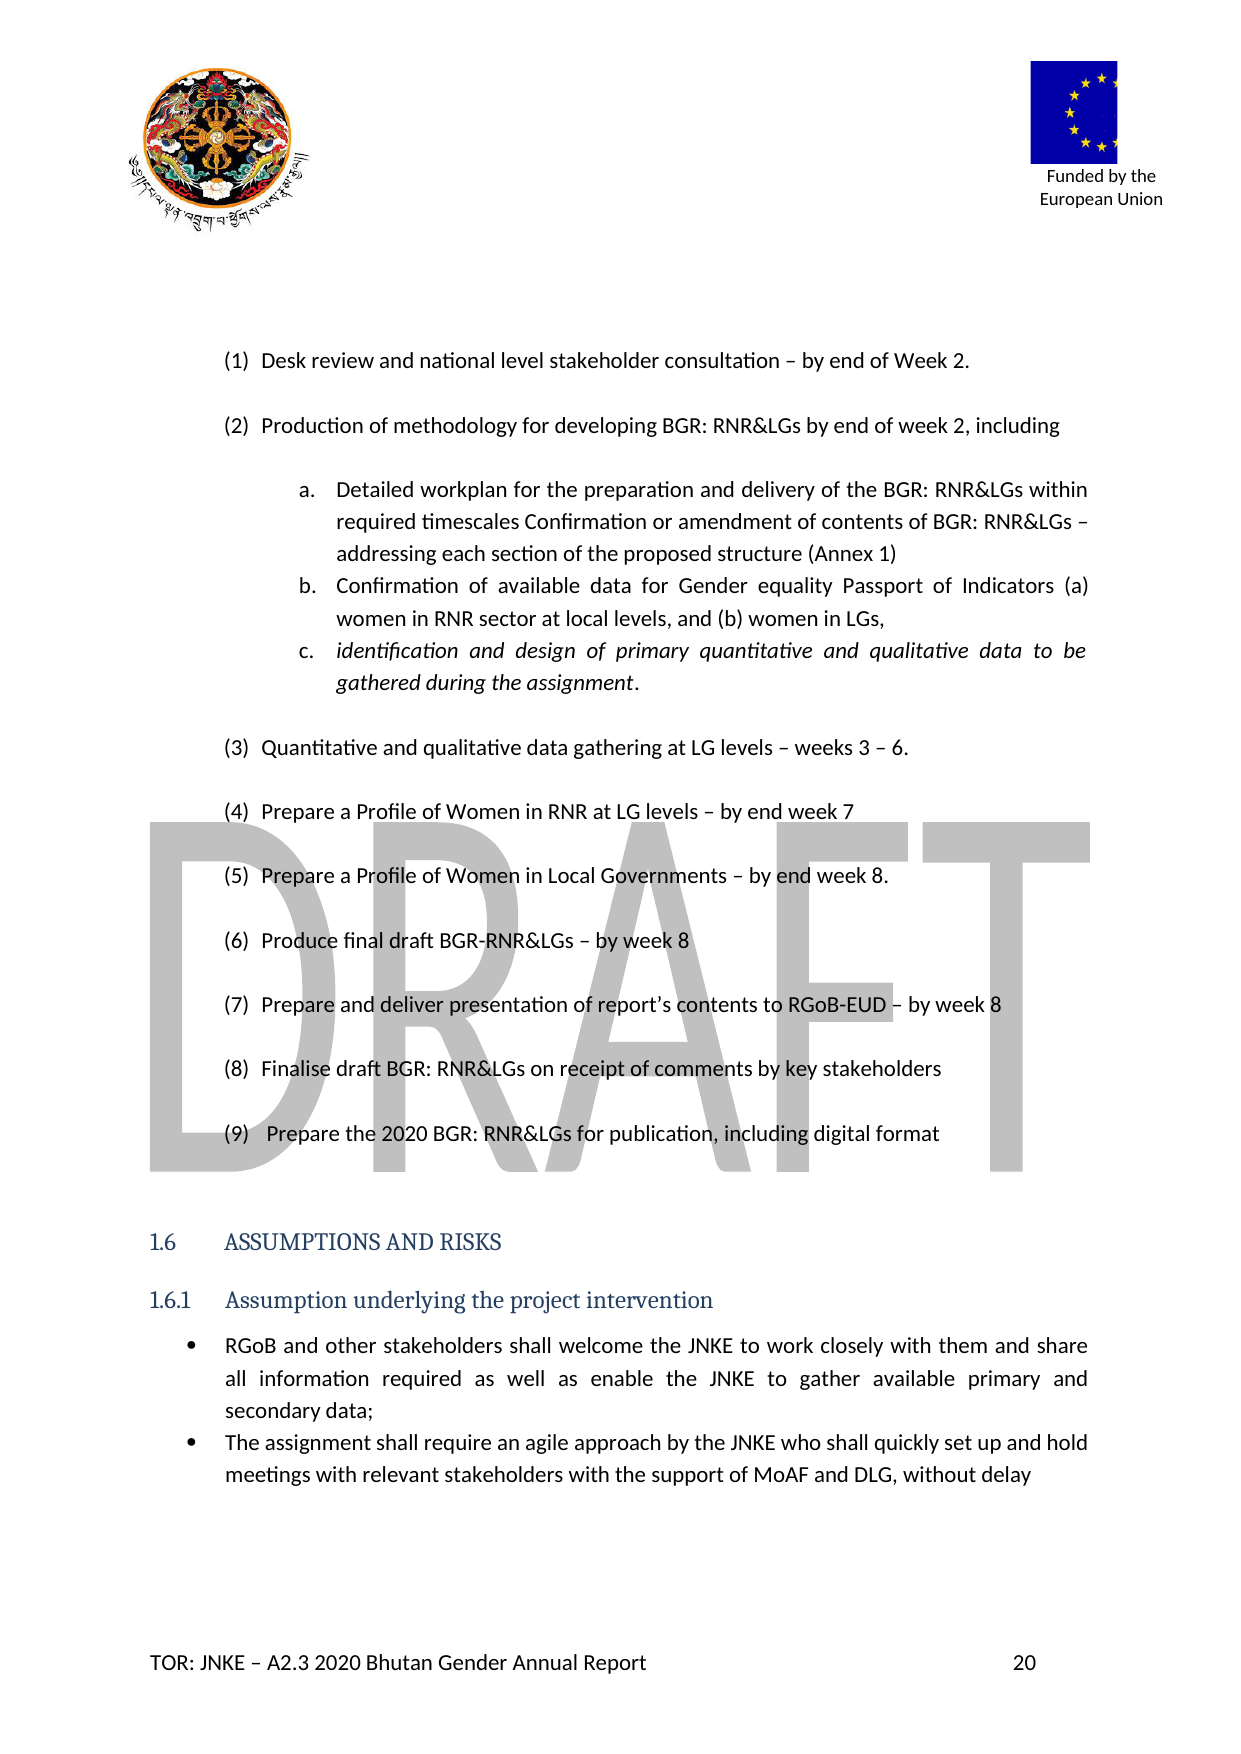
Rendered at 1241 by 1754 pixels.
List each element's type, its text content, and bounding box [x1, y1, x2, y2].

list Produce final draft BGR-RNR&LGs – by week 8 [224, 926, 1090, 954]
list Detailed workplan for the preparation and delivery of the BGR: RNR&LGs within required timescales Confirmation or amendment of contents of BGR: RNR&LGs – addressing each section of the proposed structure (Annex 1) [299, 475, 1090, 567]
subtitle ASSUMPTIONS AND RISKS [150, 1228, 1090, 1257]
list RGoB and other stakeholders shall welcome the JNKE to work closely with them and share all information required as well as enable the JNKE to gather available primary and secondary data; [187, 1331, 1090, 1424]
subtitle Assumption underlying the project intervention [150, 1286, 1090, 1315]
list Prepare a Profile of Women in Local Governments – by end week 8. [224, 861, 1090, 889]
list Production of methodology for developing BGR: RNR&LGs by end of week 2, including [224, 411, 1090, 439]
list Prepare and deliver presentation of report’s contents to RGoB-EUD – by week 8 [224, 990, 1090, 1018]
list Quantitative and qualitative data gathering at LG levels – weeks 3 – 6. [224, 733, 1090, 761]
list The assignment shall require an agile approach by the JNKE who shall quickly set up and hold meetings with relevant stakeholders with the support of MoAF and DLG, without delay [187, 1428, 1090, 1488]
list Prepare a Profile of Women in RNR at LG levels – by end week 7 [224, 797, 1090, 825]
list Confirmation of available data for Gender equality Passport of Indicators (a) women in RNR sector at local levels, and (b) women in LGs, [299, 572, 1090, 632]
list identification and design of primary quantitative and qualitative data to be gathered during the assignment. [299, 636, 1090, 696]
picture [1030, 61, 1118, 164]
picture [127, 61, 313, 236]
list Desk review and national level stakeholder consultation – by end of Week 2. [224, 346, 1090, 374]
list Prepare the 2020 BGR: RNR&LGs for publication, including digital format [224, 1119, 1090, 1147]
list Finalise draft BGR: RNR&LGs on receipt of comments by key stakeholders [224, 1054, 1090, 1082]
